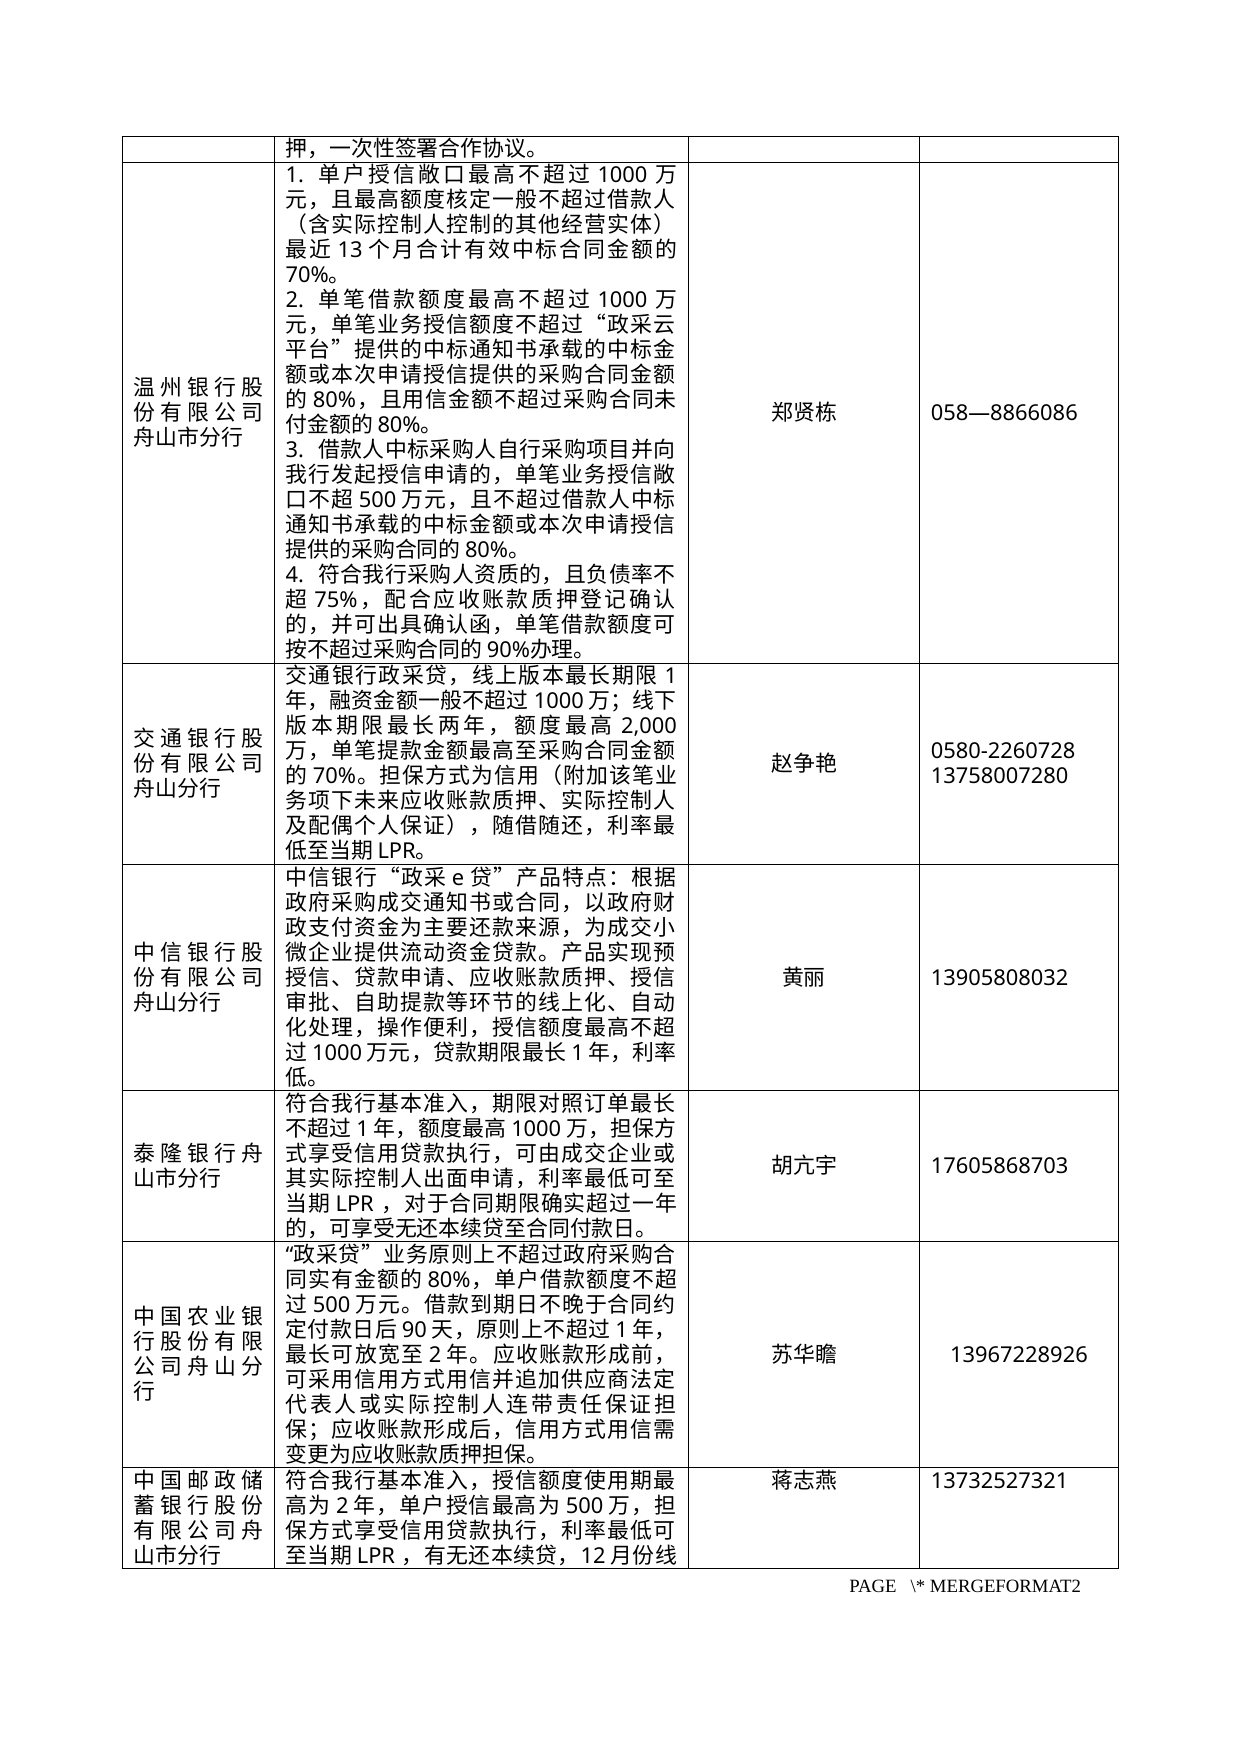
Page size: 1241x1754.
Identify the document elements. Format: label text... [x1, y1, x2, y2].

table_cell 黄丽 [689, 865, 919, 1090]
table_cell 蒋志燕 [689, 1468, 919, 1568]
table_cell 苏华瞻 [689, 1242, 919, 1467]
table_cell 郑贤栋 [689, 163, 919, 663]
table_cell 0580-2260728 13758007280 [920, 664, 1118, 864]
table_cell 058—8866086 [920, 163, 1118, 663]
table_cell 13732527321 [920, 1468, 1118, 1568]
table_cell 17605868703 [920, 1091, 1118, 1241]
table_cell 交通银行股份有限公司舟山分行 [123, 664, 274, 864]
table_cell “政采贷”业务原则上不超过政府采购合同实有金额的80%，单户借款额度不超过500万元。借款到期日不晚于合同约定付款日后90天，原则上不超过1年，最长可放宽至2年。应收账款形成前，可采用信用方式用信并追加供应商法定代表人或实际控制人连带责任保证担保；应收账款形成后，信用方式用信需变更为应收账款质押担保。 [275, 1242, 688, 1467]
table_cell 13967228926 [920, 1242, 1118, 1467]
table_cell 交通银行政采贷，线上版本最长期限1年，融资金额一般不超过1000万；线下版本期限最长两年，额度最高2,000万，单笔提款金额最高至采购合同金额的70%。担保方式为信用（附加该笔业务项下未来应收账款质押、实际控制人及配偶个人保证），随借随还，利率最低至当期LPR。 [275, 664, 688, 864]
table_cell 中信银行“政采e贷”产品特点：根据政府采购成交通知书或合同，以政府财政支付资金为主要还款来源，为成交小微企业提供流动资金贷款。产品实现预授信、贷款申请、应收账款质押、授信审批、自助提款等环节的线上化、自动化处理，操作便利，授信额度最高不超过1000万元，贷款期限最长1年，利率低。 [275, 865, 688, 1090]
table_cell 赵争艳 [689, 664, 919, 864]
table_cell 单户授信敞口最高不超过1000万元，且最高额度核定一般不超过借款人（含实际控制人控制的其他经营实体）最近13个月合计有效中标合同金额的70%。 单笔借款额度最高不超过1000万元，单笔业务授信额度不超过“政采云平台”提供的中标通知书承载的中标金额或本次申请授信提供的采购合同金额的80%，且用信金额不超过采购合同未付金额的80%。 借款人中标采购人自行采购项目并向我行发起授信申请的，单笔业务授信敞口不超500万元，且不超过借款人中标通知书承载的中标金额或本次申请授信提供的采购合同的80%。 符合我行采购人资质的，且负债率不超75%，配合应收账款质押登记确认的，并可出具确认函，单笔借款额度可按不超过采购合同的90%办理。 [275, 163, 688, 663]
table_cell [920, 137, 1118, 162]
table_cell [275, 1468, 688, 1568]
table_cell 温州银行股份有限公司舟山市分行 [123, 163, 274, 663]
table_cell 符合我行基本准入，期限对照订单最长不超过1年，额度最高1000万，担保方式享受信用贷款执行，可由成交企业或其实际控制人出面申请，利率最低可至当期LPR ，对于合同期限确实超过一年的，可享受无还本续贷至合同付款日。 [275, 1091, 688, 1241]
table_cell 中信银行股份有限公司舟山分行 [123, 865, 274, 1090]
table_cell 中国邮政储蓄银行股份有限公司舟山市分行 [123, 1468, 274, 1568]
table_cell 泰隆银行舟山市分行 [123, 1091, 274, 1241]
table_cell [123, 137, 274, 162]
table_cell 胡亢宇 [689, 1091, 919, 1241]
table_cell 13905808032 [920, 865, 1118, 1090]
table_cell 中国农业银行股份有限公司舟山分行 [123, 1242, 274, 1467]
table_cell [275, 137, 688, 162]
table_cell 李玲 [689, 137, 919, 162]
